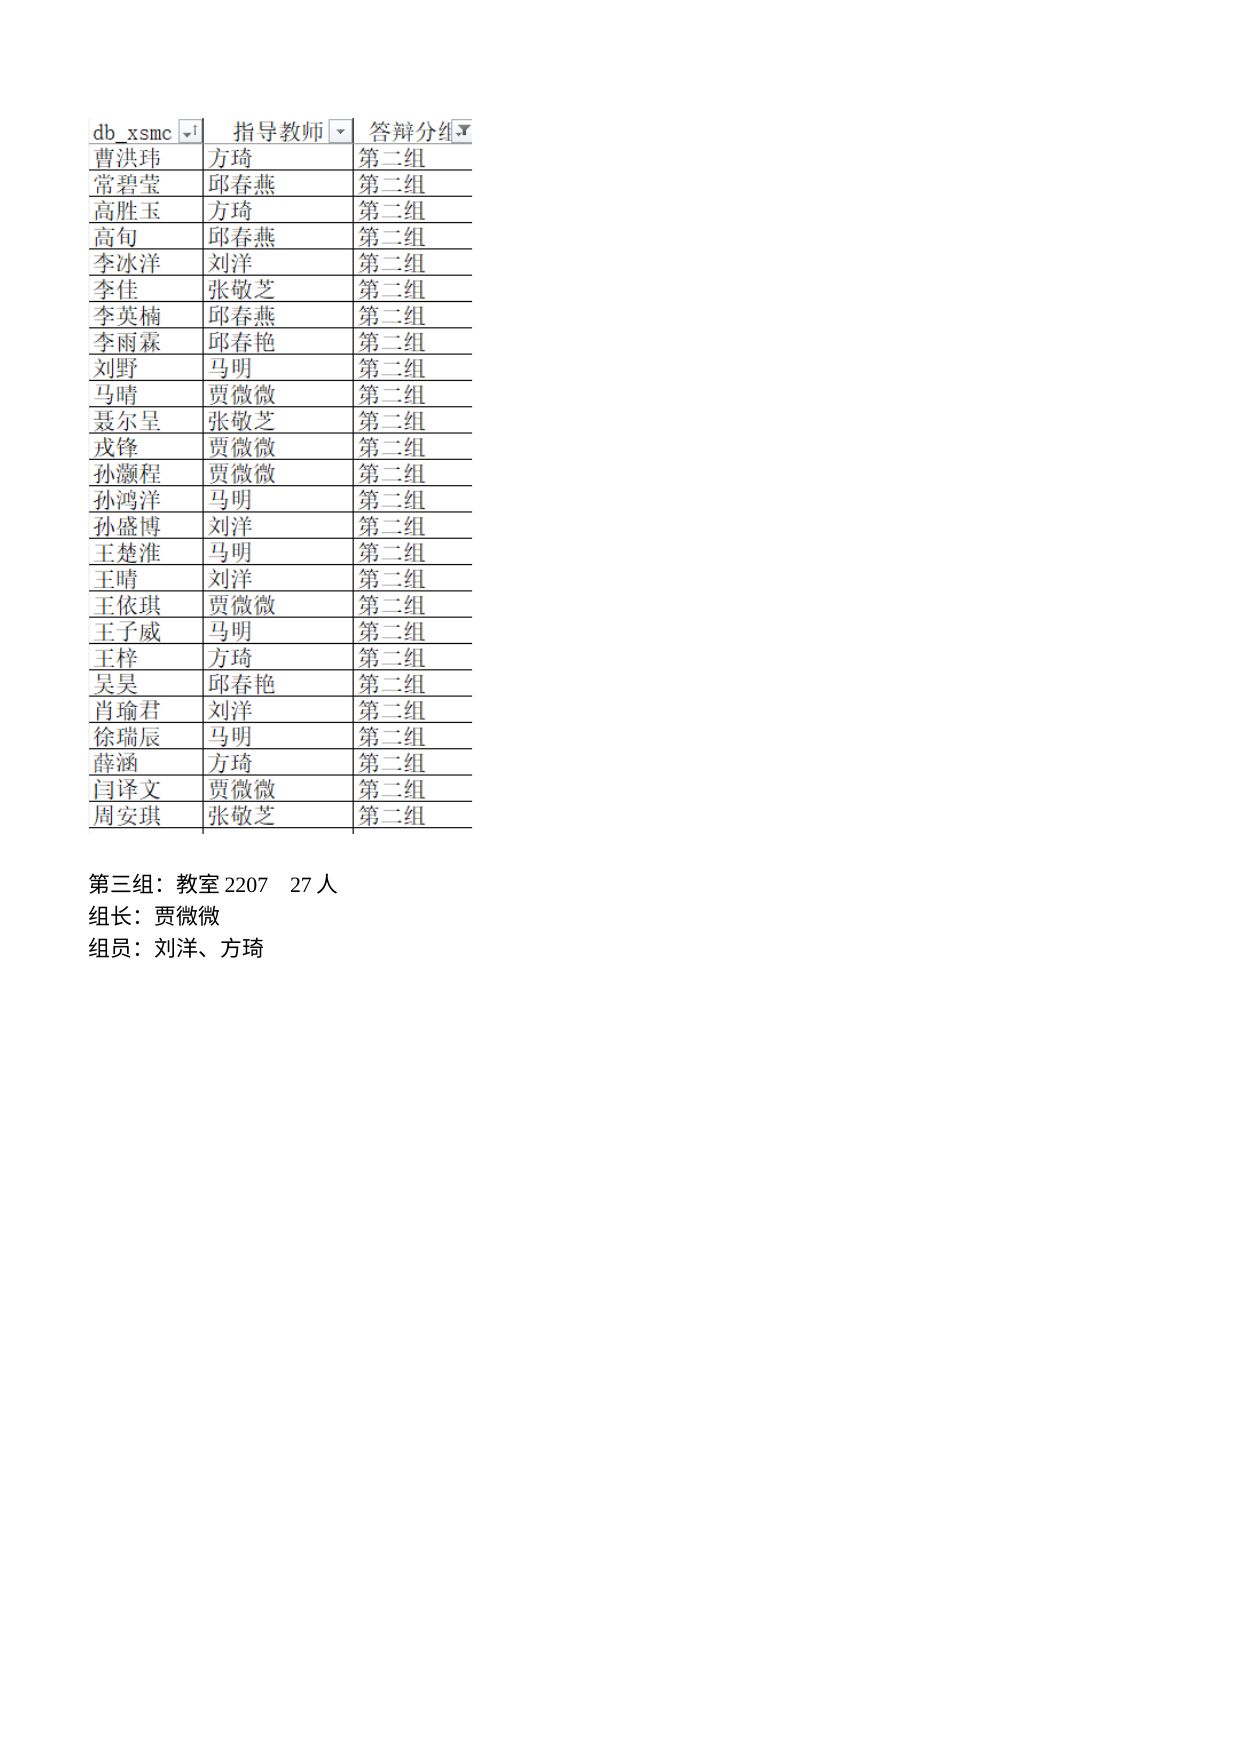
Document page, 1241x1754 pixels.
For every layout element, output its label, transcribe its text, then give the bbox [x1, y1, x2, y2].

picture [88, 118, 473, 834]
text 第三组：教室2207 27人 [89, 867, 1152, 899]
text 组员：刘洋、方琦 [89, 931, 1152, 962]
text 组长：贾微微 [89, 899, 1152, 931]
